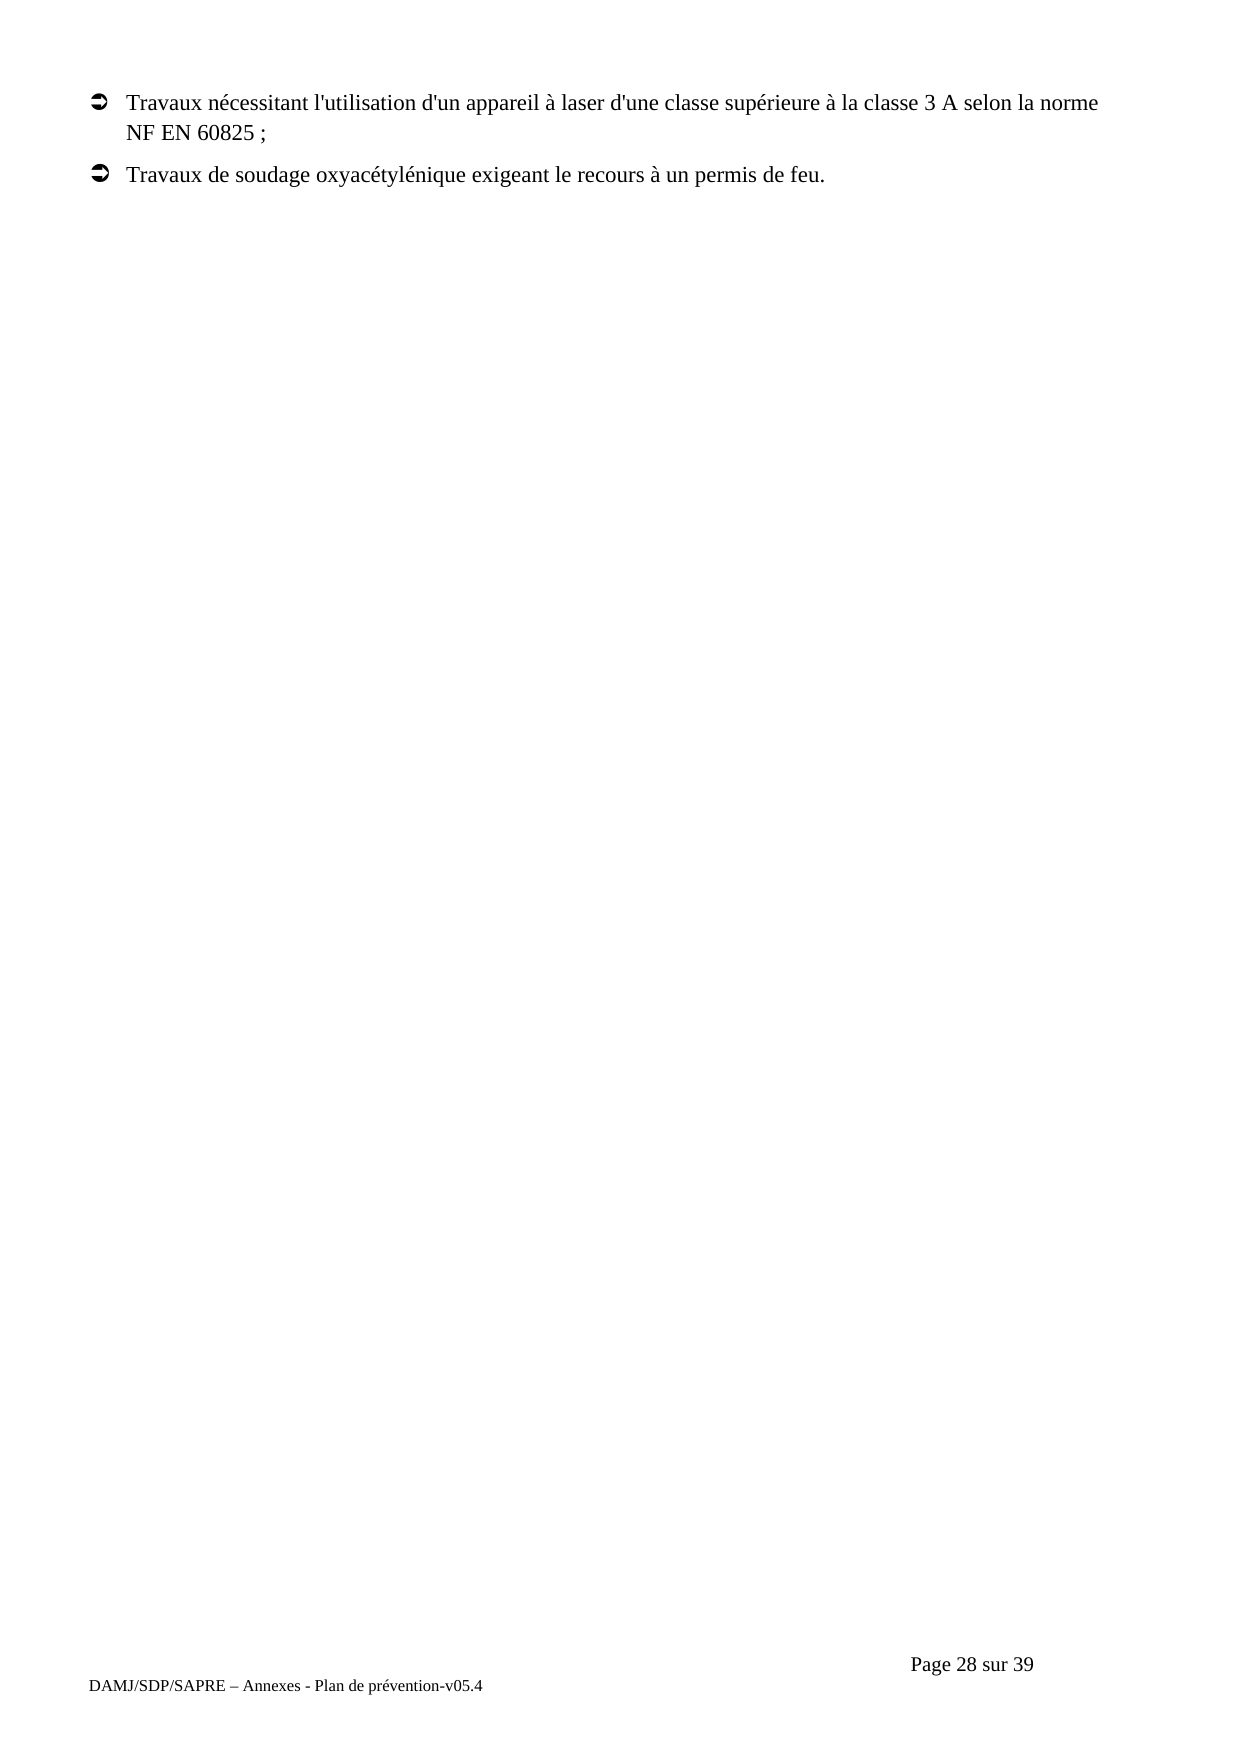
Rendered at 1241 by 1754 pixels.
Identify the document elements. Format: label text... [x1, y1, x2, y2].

list Travaux de soudage oxyacétylénique exigeant le recours à un permis de feu. [89, 162, 1122, 188]
list Travaux nécessitant l'utilisation d'un appareil à laser d'une classe supérieure à la classe 3 A selon la norme NF EN 60825 ; [89, 89, 1122, 145]
